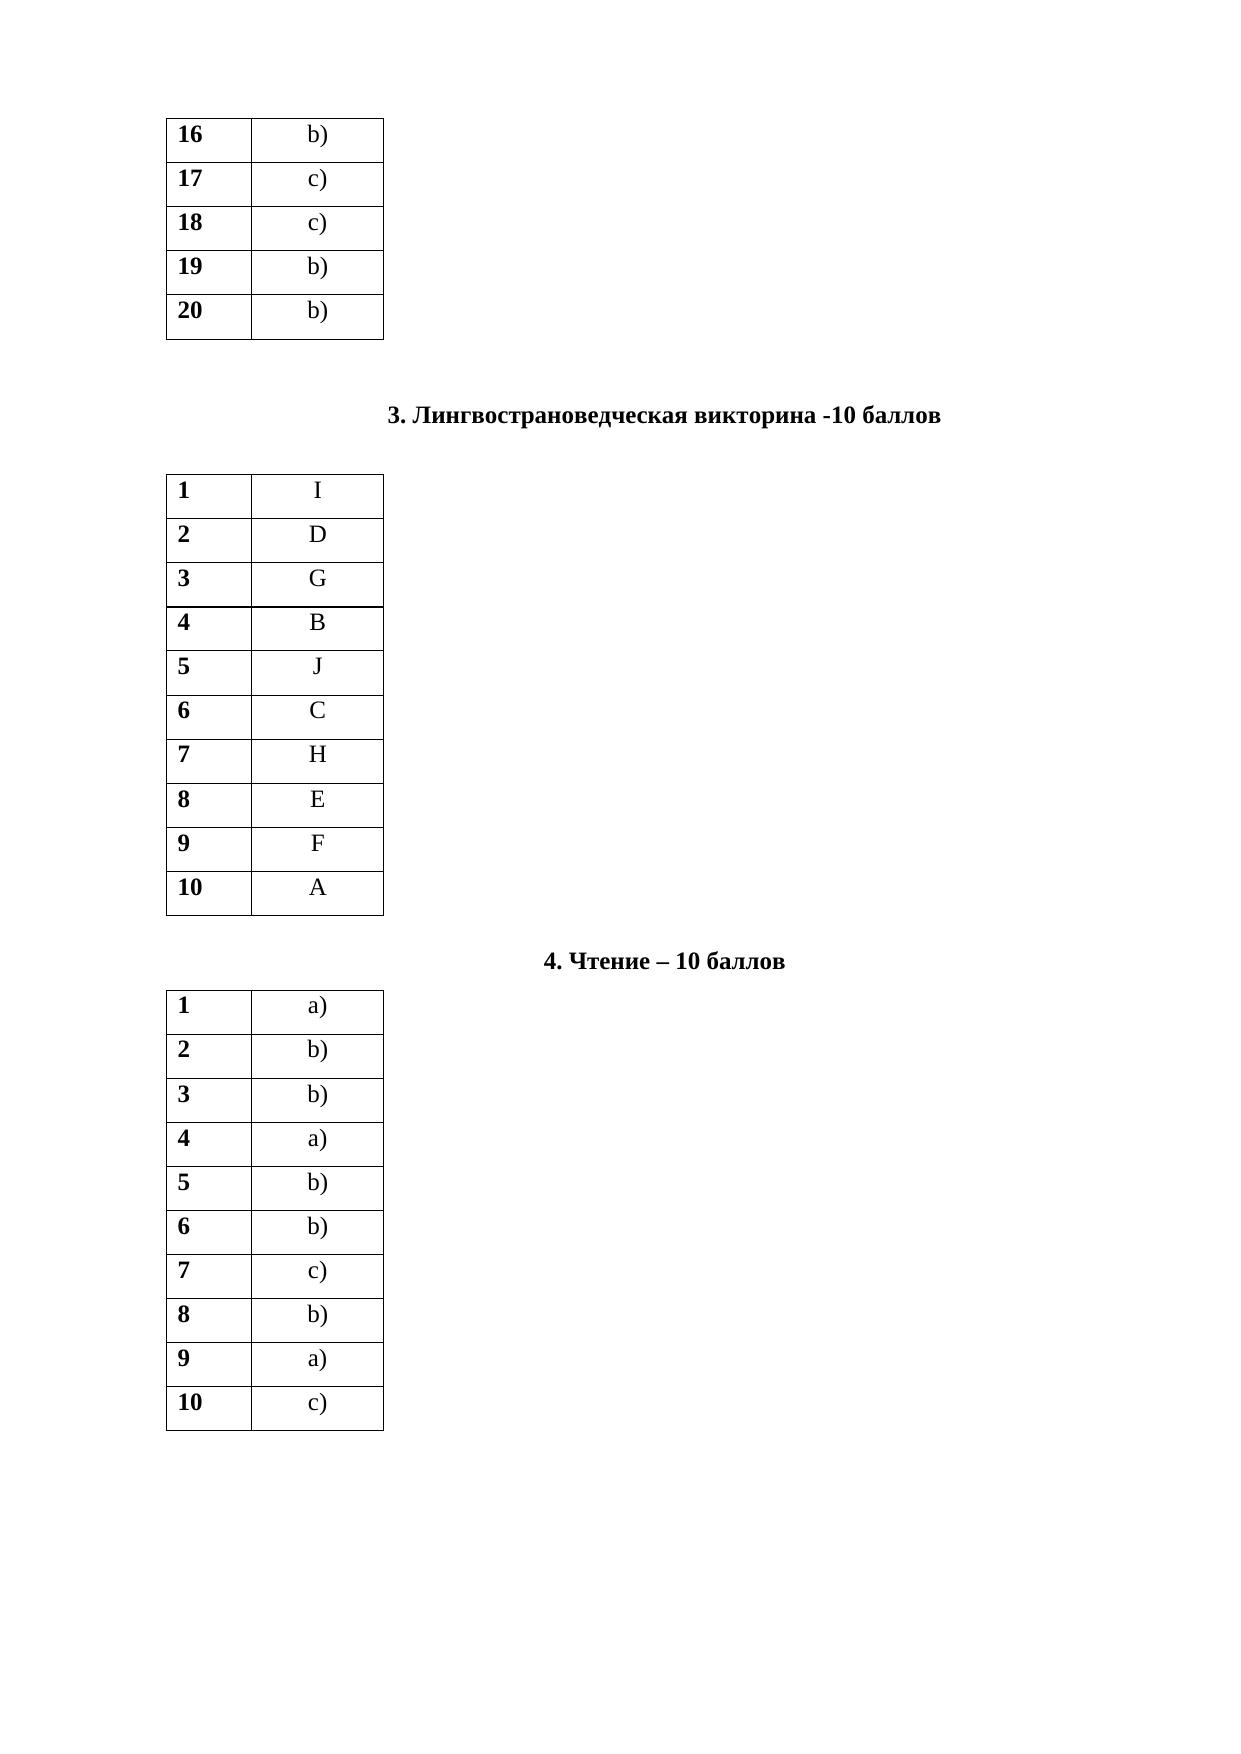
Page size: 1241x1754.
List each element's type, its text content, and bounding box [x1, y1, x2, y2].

table_cell c) [252, 1255, 383, 1298]
table_cell 7 [167, 1255, 251, 1298]
table_cell 16 [167, 119, 251, 162]
table_cell 3 [167, 1079, 251, 1122]
table_cell 6 [167, 1211, 251, 1254]
table_cell B [252, 608, 383, 650]
table_cell 6 [167, 696, 251, 738]
table_cell 17 [167, 163, 251, 206]
table_cell b) [252, 251, 383, 294]
table_header I [252, 475, 383, 518]
table_cell b) [252, 1299, 383, 1342]
table_cell 3 [167, 563, 251, 606]
table_cell 10 [167, 872, 251, 915]
table_header 1 [167, 991, 251, 1033]
table_cell 4 [167, 608, 251, 650]
table_cell b) [252, 119, 383, 162]
table_cell 18 [167, 207, 251, 250]
table_cell c) [252, 163, 383, 206]
table_cell 5 [167, 651, 251, 694]
table_cell 8 [167, 1299, 251, 1342]
table_cell 9 [167, 1343, 251, 1386]
table_cell 5 [167, 1167, 251, 1210]
table_cell D [252, 519, 383, 562]
table_cell E [252, 784, 383, 827]
table_cell G [252, 563, 383, 606]
table_cell 19 [167, 251, 251, 294]
table_cell 9 [167, 828, 251, 871]
table_cell b) [252, 1167, 383, 1210]
text 4. Чтение – 10 баллов [177, 946, 1152, 975]
table_cell 2 [167, 1035, 251, 1078]
table_cell 2 [167, 519, 251, 562]
table_cell b) [252, 1079, 383, 1122]
table_cell b) [252, 1035, 383, 1078]
table_cell a) [252, 1343, 383, 1386]
table_cell C [252, 696, 383, 738]
table_cell 10 [167, 1387, 251, 1430]
table_header a) [252, 991, 383, 1033]
table_cell a) [252, 1123, 383, 1166]
table_cell 7 [167, 740, 251, 783]
table_cell 20 [167, 295, 251, 338]
table_cell 8 [167, 784, 251, 827]
table_cell 4 [167, 1123, 251, 1166]
table_cell c) [252, 207, 383, 250]
table_cell c) [252, 1387, 383, 1430]
table_cell b) [252, 295, 383, 338]
text 3. Лингвострановедческая викторина -10 баллов [177, 401, 1152, 429]
table_cell J [252, 651, 383, 694]
table_cell b) [252, 1211, 383, 1254]
table_cell F [252, 828, 383, 871]
table_cell A [252, 872, 383, 915]
table_cell H [252, 740, 383, 783]
table_header 1 [167, 475, 251, 518]
